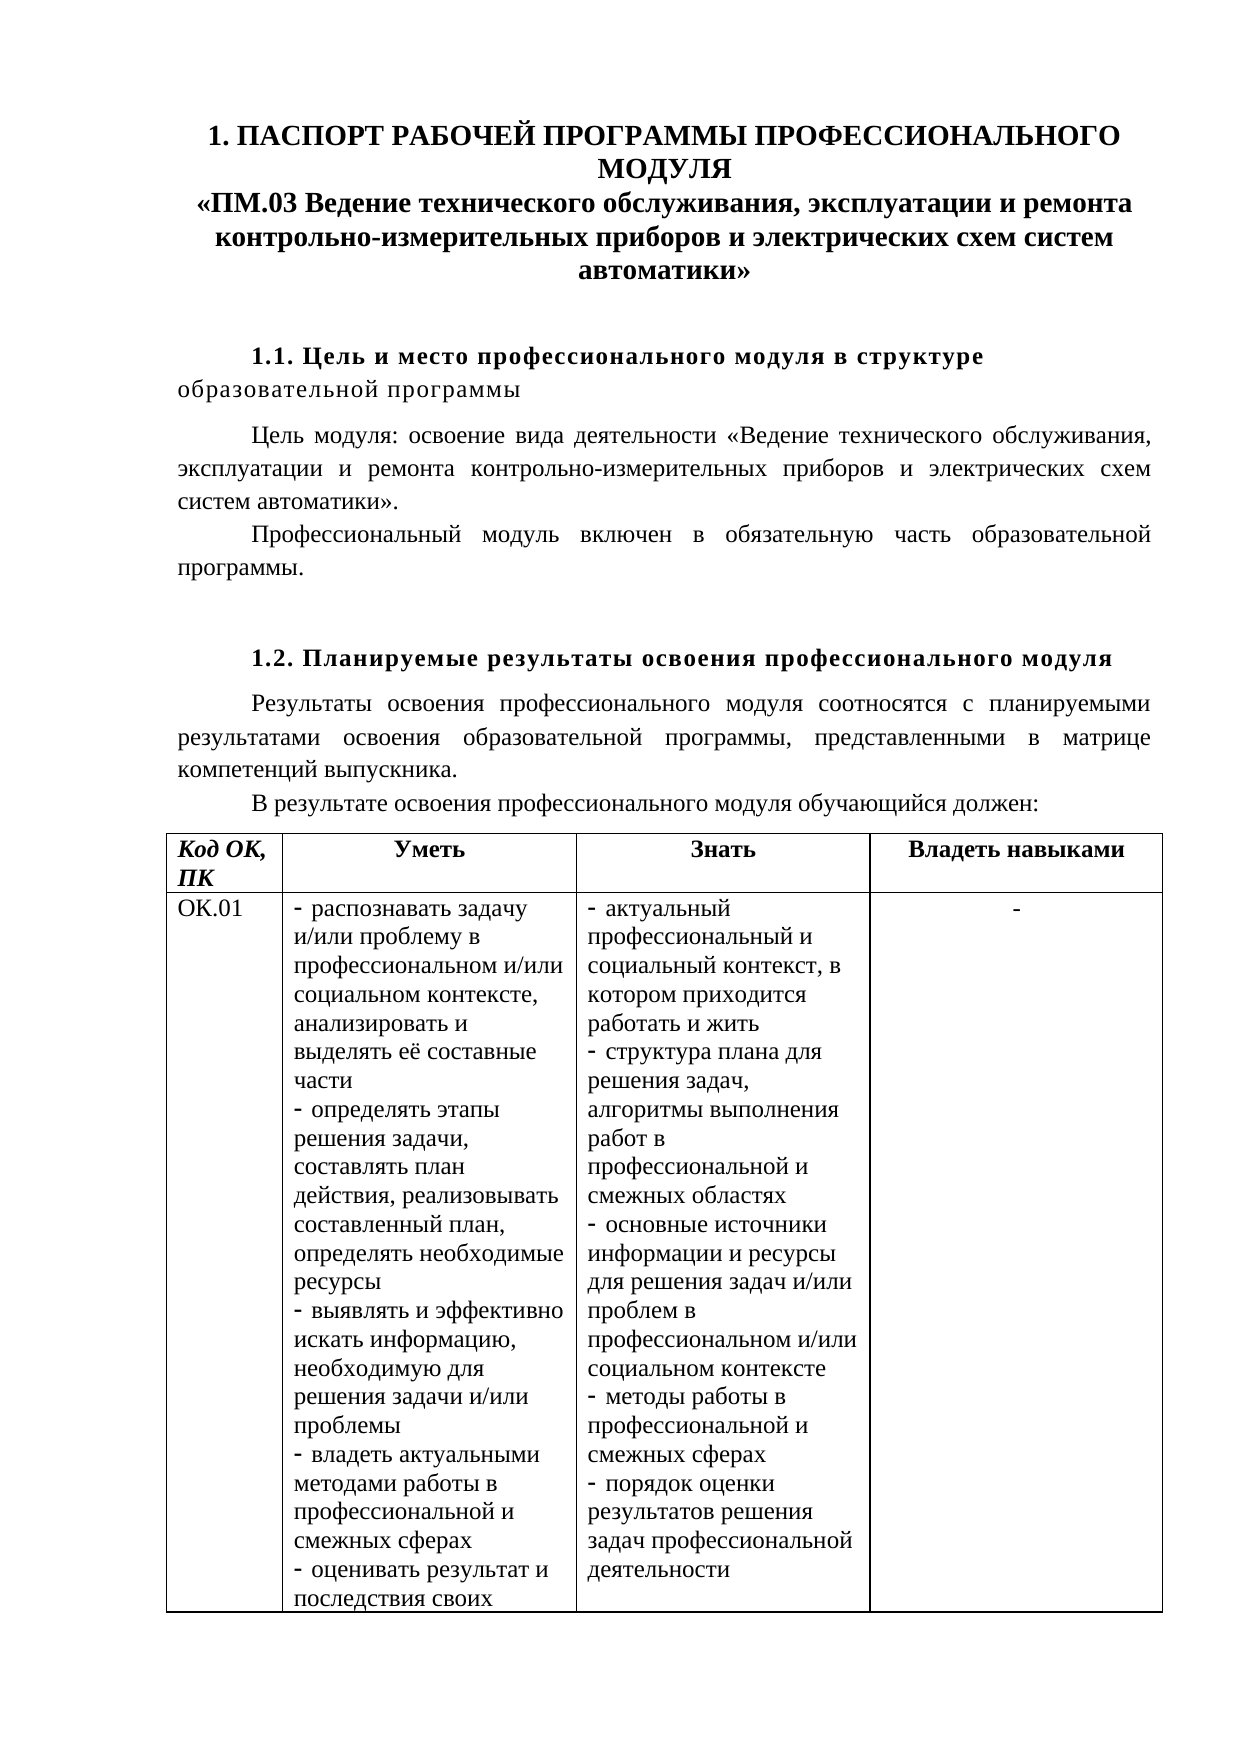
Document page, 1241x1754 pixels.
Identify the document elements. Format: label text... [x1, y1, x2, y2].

table_header Владеть навыками [871, 834, 1162, 892]
text Результаты освоения профессионального модуля соотносятся с планируемыми результатами освоения образовательной программы, представленными в матрице компетенций выпускника. [177, 688, 1152, 783]
table_header Уметь [283, 834, 576, 892]
text Профессиональный модуль включен в обязательную часть образовательной программы. [177, 519, 1152, 581]
text В результате освоения профессионального модуля обучающийся должен: [177, 788, 1152, 816]
text «ПМ.03 Ведение технического обслуживания, эксплуатации и ремонта контрольно-измерительных приборов и электрических схем систем автоматики» [177, 185, 1152, 286]
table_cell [577, 893, 869, 1611]
table_cell - [871, 893, 1162, 1611]
table_cell ОК.01 [167, 893, 282, 1611]
text 1. паспорт рабочей ПРОГРАММЫ ПРОФЕССИОНАЛЬНОГО МОДУЛЯ [177, 118, 1152, 185]
text 1.1. Цель и место профессионального модуля в структуре образовательной программы [177, 341, 1152, 403]
text 1.2. Планируемые результаты освоения профессионального модуля [177, 643, 1152, 672]
text Цель модуля: освоение вида деятельности «Ведение технического обслуживания, эксплуатации и ремонта контрольно-измерительных приборов и электрических схем систем автоматики». [177, 420, 1152, 515]
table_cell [283, 893, 576, 1611]
table_header Код ОК, ПК [167, 834, 282, 892]
table_header Знать [577, 834, 869, 892]
